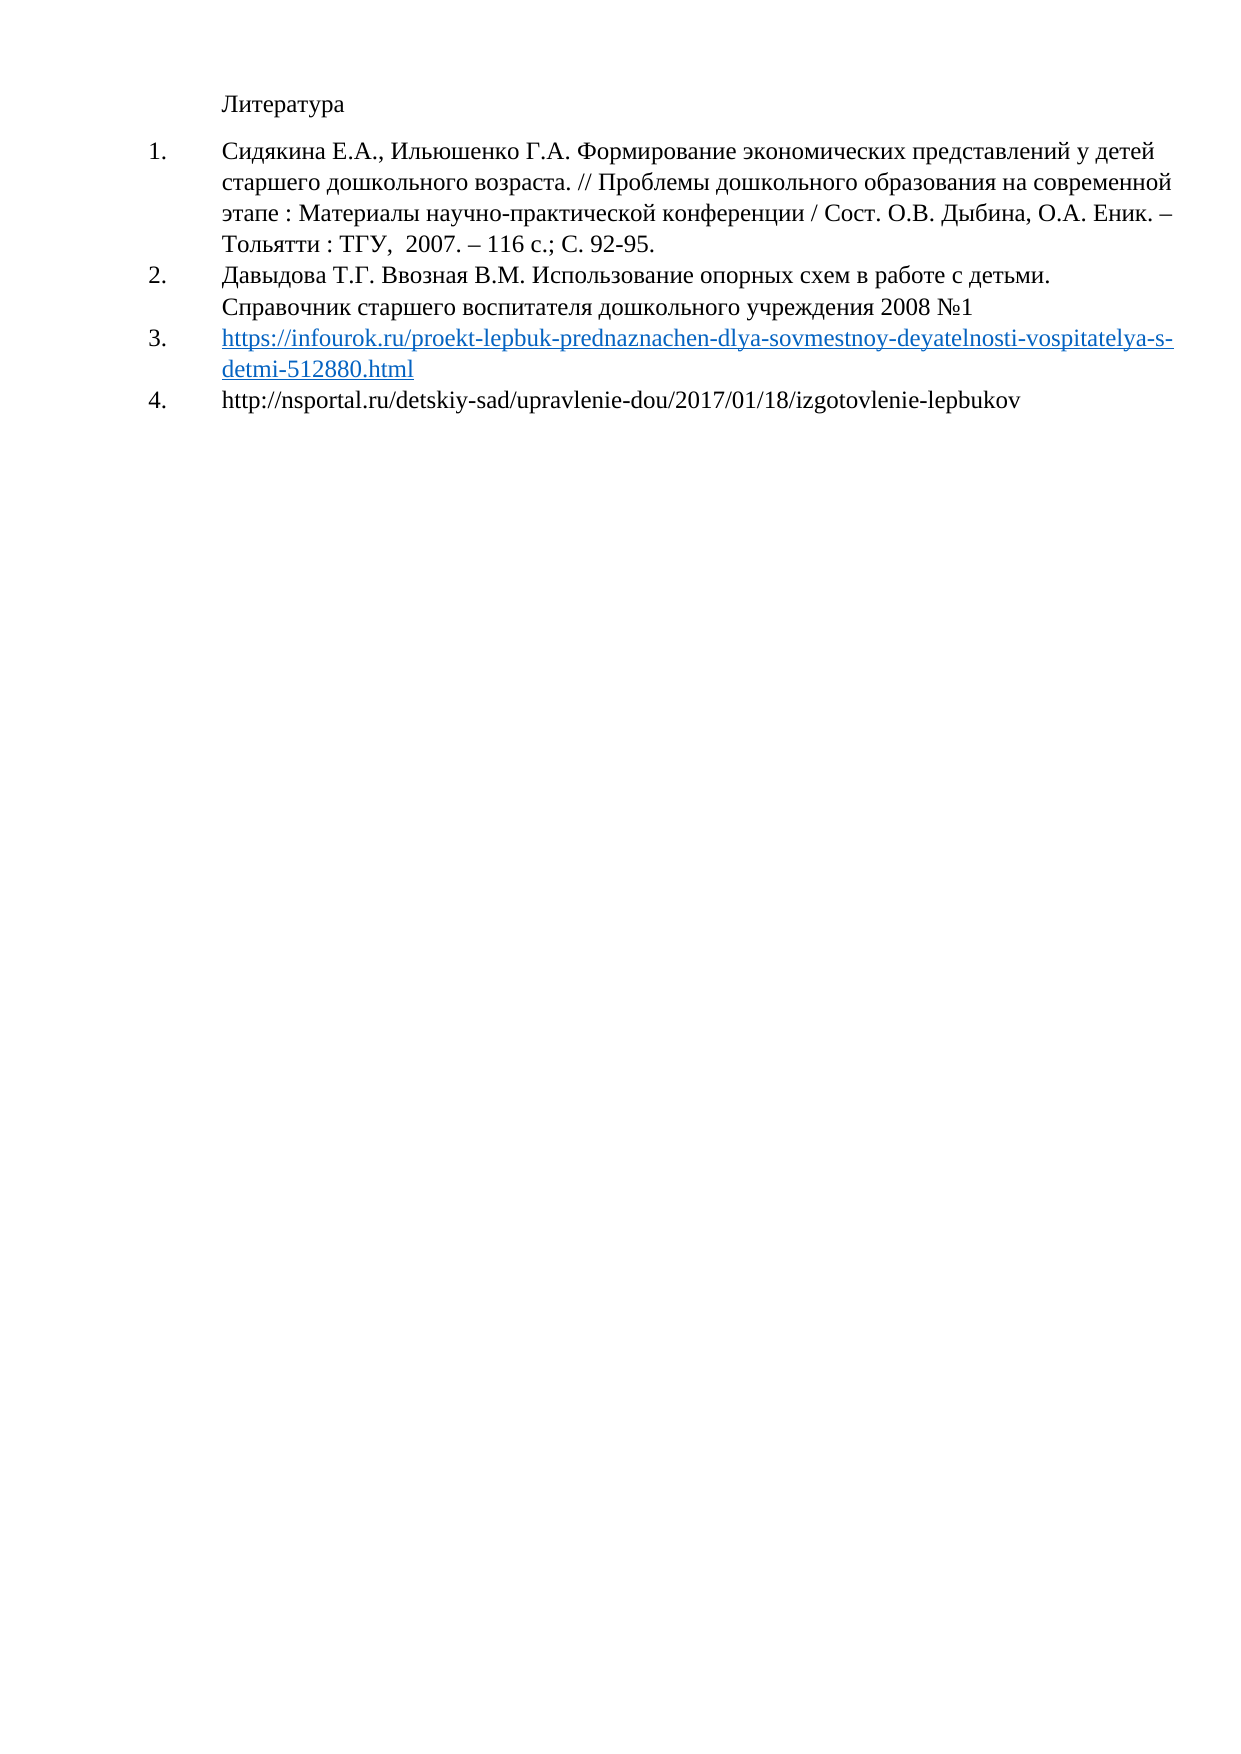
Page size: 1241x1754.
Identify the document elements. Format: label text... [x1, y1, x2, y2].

list http://nsportal.ru/detskiy-sad/upravlenie-dou/2017/01/18/izgotovlenie-lepbukov [148, 385, 1181, 413]
list Давыдова Т.Г. Ввозная В.М. Использование опорных схем в работе с детьми. Справочник старшего воспитателя дошкольного учреждения 2008 №1 [148, 261, 1181, 320]
text Литература [148, 89, 1181, 117]
list https://infourok.ru/proekt-lepbuk-prednaznachen-dlya-sovmestnoy-deyatelnosti-vospitatelya-s-detmi-512880.html [148, 323, 1181, 382]
list Сидякина Е.А., Ильюшенко Г.А. Формирование экономических представлений у детей старшего дошкольного возраста. // Проблемы дошкольного образования на современной этапе : Материалы научно-практической конференции / Сост. О.В. Дыбина, О.А. Еник. – Тольятти : ТГУ, 2007. – 116 с.; С. 92-95. [148, 136, 1181, 258]
